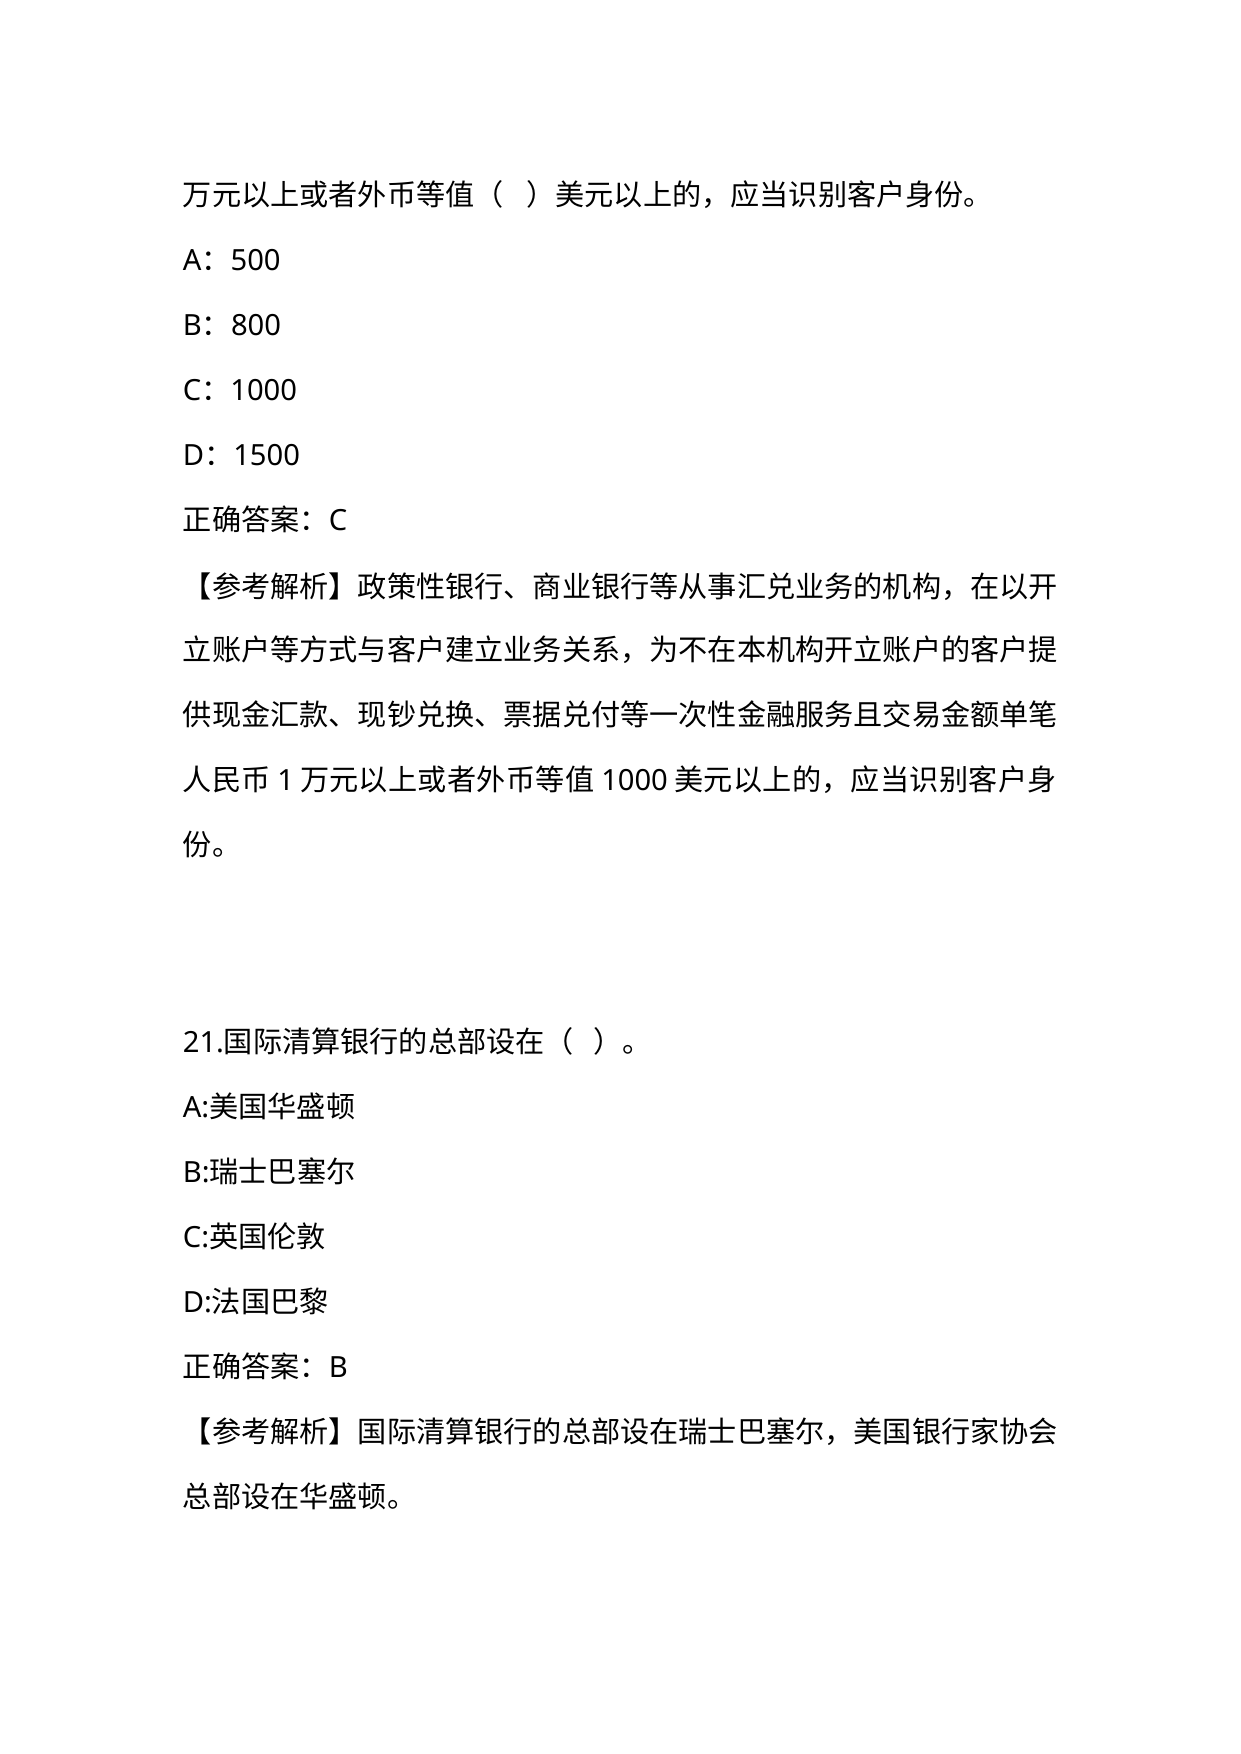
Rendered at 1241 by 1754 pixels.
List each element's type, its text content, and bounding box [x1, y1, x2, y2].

text 21.国际清算银行的总部设在（ ）。 [183, 1007, 1058, 1072]
list D：1500 [183, 422, 1058, 487]
list C:英国伦敦 [183, 1202, 1058, 1267]
list C：1000 [183, 357, 1058, 422]
list B：800 [183, 292, 1058, 357]
list D:法国巴黎 [183, 1267, 1058, 1332]
list A:美国华盛顿 [183, 1072, 1058, 1137]
list 正确答案：C [183, 487, 1058, 552]
list B:瑞士巴塞尔 [183, 1137, 1058, 1202]
list A：500 [183, 227, 1058, 292]
list 正确答案：B [183, 1332, 1058, 1397]
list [183, 162, 1058, 227]
text 【参考解析】国际清算银行的总部设在瑞士巴塞尔，美国银行家协会总部设在华盛顿。 [183, 1397, 1058, 1527]
list 【参考解析】政策性银行、商业银行等从事汇兑业务的机构，在以开立账户等方式与客户建立业务关系，为不在本机构开立账户的客户提供现金汇款、现钞兑换、票据兑付等一次性金融服务且交易金额单笔人民币1万元以上或者外币等值1000美元以上的，应当识别客户身份。 [183, 552, 1058, 877]
